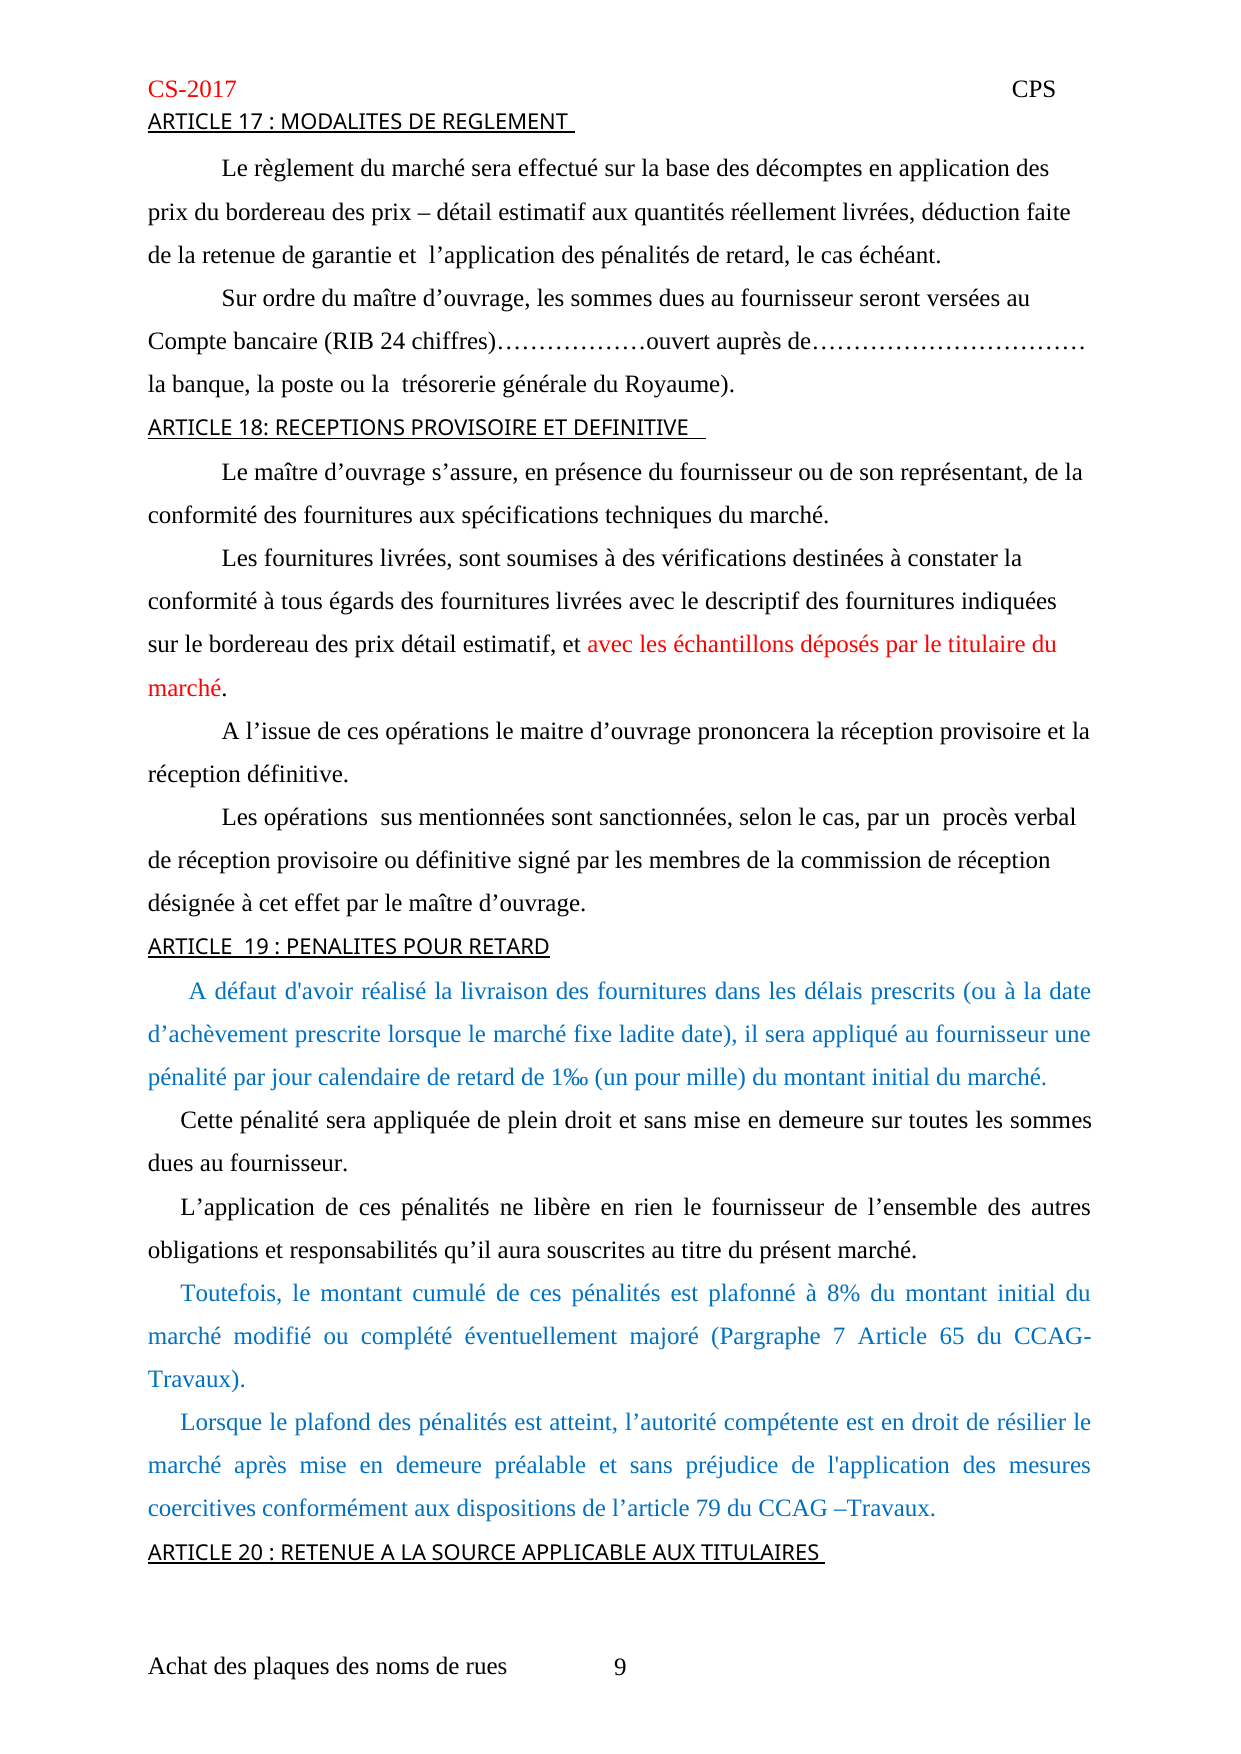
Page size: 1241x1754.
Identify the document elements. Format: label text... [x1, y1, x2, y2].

text Le maître d’ouvrage s’assure, en présence du fournisseur ou de son représentant, de la conformité des fournitures aux spécifications techniques du marché. [148, 457, 1093, 529]
text Les fournitures livrées, sont soumises à des vérifications destinées à constater la conformité à tous égards des fournitures livrées avec le descriptif des fournitures indiquées sur le bordereau des prix détail estimatif, et avec les échantillons déposés par le titulaire du marché. [148, 543, 1093, 701]
text ARTICLE 20 : RETENUE A LA SOURCE APPLICABLE AUX TITULAIRES [148, 1537, 1093, 1566]
text Sur ordre du maître d’ouvrage, les sommes dues au fournisseur seront versées au Compte bancaire (RIB 24 chiffres)………………ouvert auprès de……………………………la banque, la poste ou la trésorerie générale du Royaume). [148, 283, 1093, 398]
text ARTICLE 18: RECEPTIONS PROVISOIRE ET DEFINITIVE [148, 412, 1093, 442]
text A défaut d'avoir réalisé la livraison des fournitures dans les délais prescrits (ou à la date d’achèvement prescrite lorsque le marché fixe ladite date), il sera appliqué au fournisseur une pénalité par jour calendaire de retard de 1‰ (un pour mille) du montant initial du marché. [148, 976, 1093, 1091]
text Les opérations sus mentionnées sont sanctionnées, selon le cas, par un procès verbal de réception provisoire ou définitive signé par les membres de la commission de réception désignée à cet effet par le maître d’ouvrage. [148, 802, 1093, 917]
text L’application de ces pénalités ne libère en rien le fournisseur de l’ensemble des autres obligations et responsabilités qu’il aura souscrites au titre du présent marché. [148, 1192, 1093, 1263]
text Lorsque le plafond des pénalités est atteint, l’autorité compétente est en droit de résilier le marché après mise en demeure préalable et sans préjudice de l'application des mesures coercitives conformément aux dispositions de l’article 79 du CCAG –Travaux. [148, 1407, 1093, 1522]
text ARTICLE 19 : PENALITES POUR RETARD [148, 931, 1093, 961]
text ARTICLE 17 : MODALITES DE REGLEMENT [148, 102, 1093, 137]
text A l’issue de ces opérations le maitre d’ouvrage prononcera la réception provisoire et la réception définitive. [148, 716, 1093, 788]
text Toutefois, le montant cumulé de ces pénalités est plafonné à 8% du montant initial du marché modifié ou complété éventuellement majoré (Pargraphe 7 Article 65 du CCAG-Travaux). [148, 1278, 1093, 1393]
text Cette pénalité sera appliquée de plein droit et sans mise en demeure sur toutes les sommes dues au fournisseur. [148, 1105, 1093, 1177]
text Le règlement du marché sera effectué sur la base des décomptes en application des prix du bordereau des prix – détail estimatif aux quantités réellement livrées, déduction faite de la retenue de garantie et l’application des pénalités de retard, le cas échéant. [148, 153, 1093, 268]
